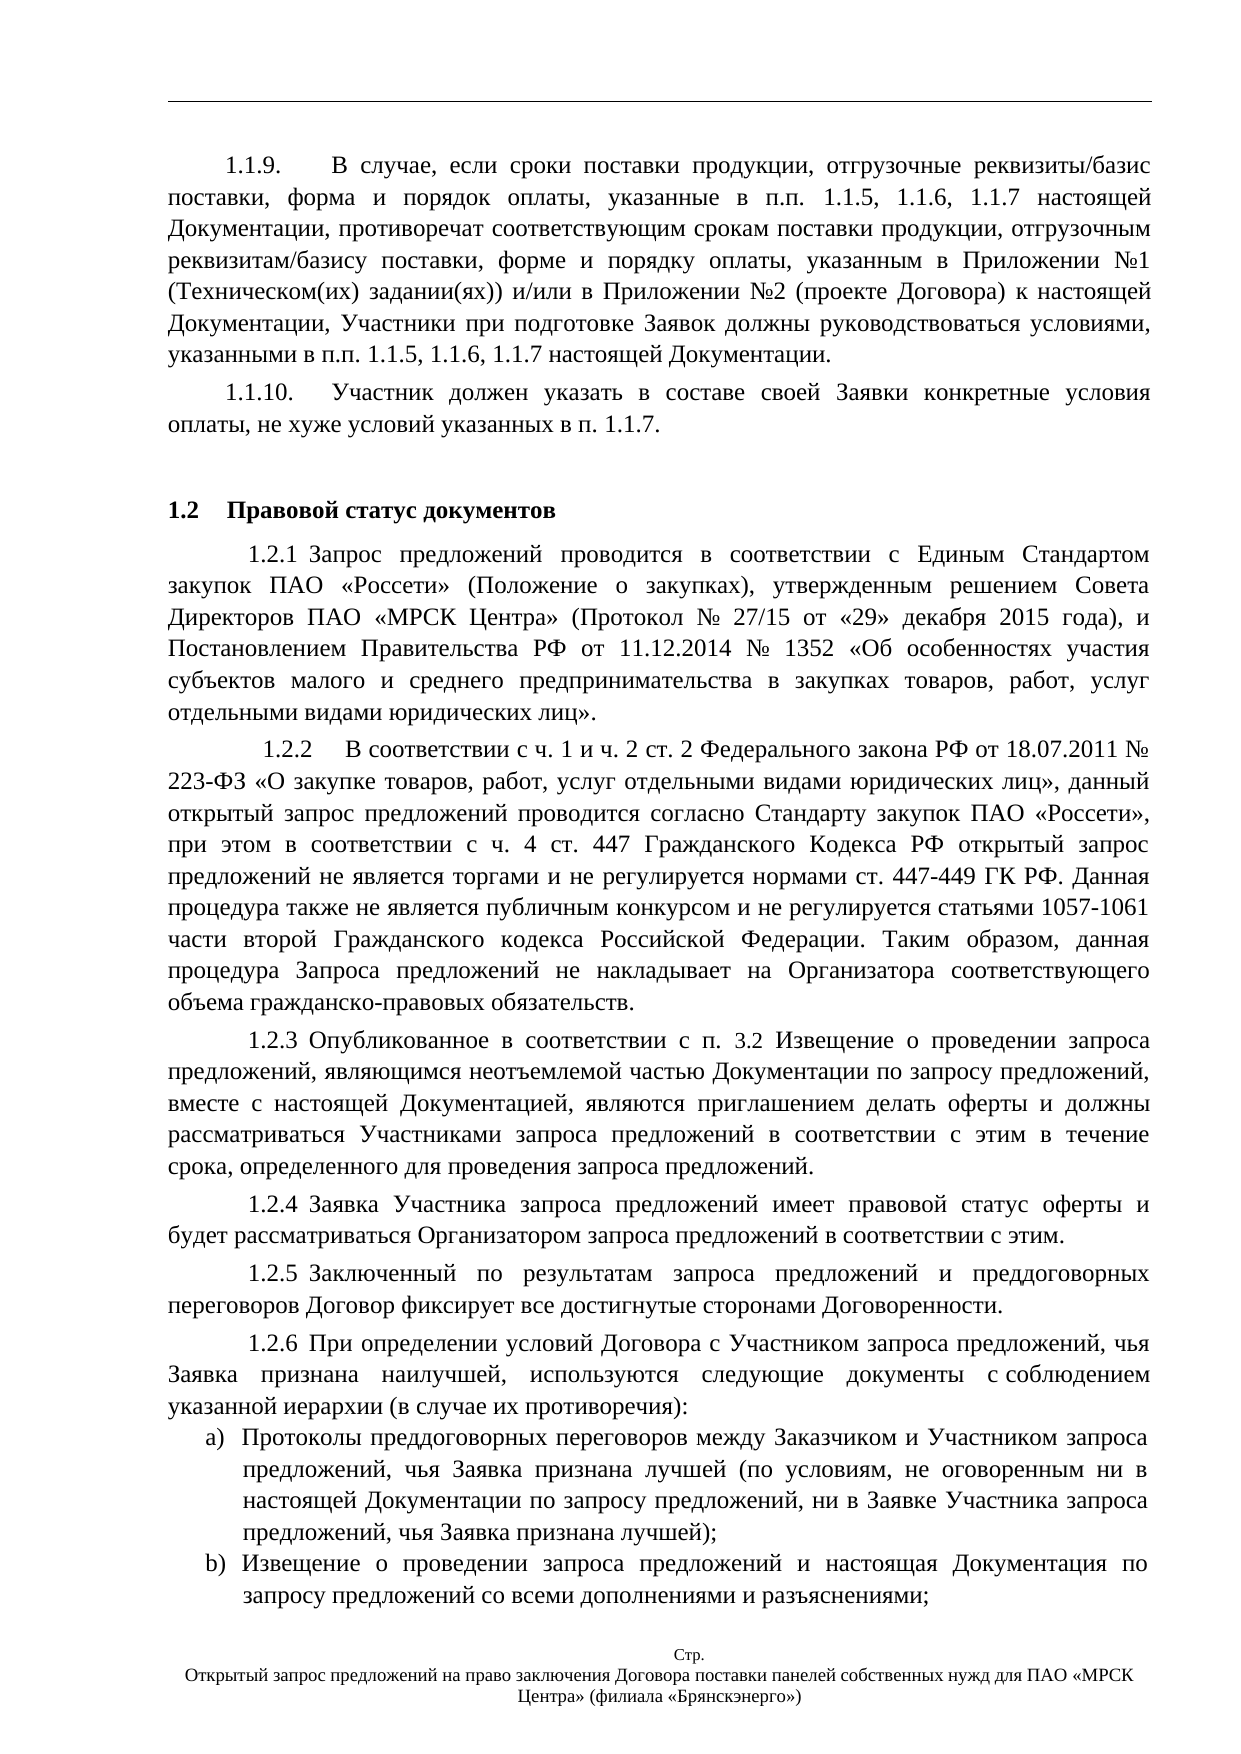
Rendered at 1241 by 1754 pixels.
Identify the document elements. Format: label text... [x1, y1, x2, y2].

list Заключенный по результатам запроса предложений и преддоговорных переговоров Договор фиксирует все достигнутые сторонами Договоренности. [168, 1258, 1150, 1318]
list В случае, если сроки поставки продукции, отгрузочные реквизиты/базис поставки, форма и порядок оплаты, указанные в п.п. 1.1.5, 1.1.6, 1.1.7 настоящей Документации, противоречат соответствующим срокам поставки продукции, отгрузочным реквизитам/базису поставки, форме и порядку оплаты, указанным в Приложении №1 (Техническом(их) задании(ях)) и/или в Приложении №2 (проекте Договора) к настоящей Документации, Участники при подготовке Заявок должны руководствоваться условиями, указанными в п.п. 1.1.5, 1.1.6, 1.1.7 настоящей Документации. [168, 150, 1152, 368]
subtitle Правовой статус документов [168, 495, 1152, 523]
list Извещение о проведении запроса предложений и настоящая Документация по запросу предложений со всеми дополнениями и разъяснениями; [205, 1548, 1148, 1609]
list Участник должен указать в составе своей Заявки конкретные условия оплаты, не хуже условий указанных в п. 1.1.7. [168, 377, 1152, 437]
list Заявка Участника запроса предложений имеет правовой статус оферты и будет рассматриваться Организатором запроса предложений в соответствии с этим. [168, 1189, 1150, 1249]
list Протоколы преддоговорных переговоров между Заказчиком и Участником запроса предложений, чья Заявка признана лучшей (по условиям, не оговоренным ни в настоящей Документации по запросу предложений, ни в Заявке Участника запроса предложений, чья Заявка признана лучшей); [205, 1422, 1149, 1546]
list При определении условий Договора с Участником запроса предложений, чья Заявка признана наилучшей, используются следующие документы с соблюдением указанной иерархии (в случае их противоречия): [168, 1328, 1150, 1419]
list В соответствии с ч. 1 и ч. 2 ст. 2 Федерального закона РФ от 18.07.2011 № 223-ФЗ «О закупке товаров, работ, услуг отдельными видами юридических лиц», данный открытый запрос предложений проводится согласно Стандарту закупок ПАО «Россети», при этом в соответствии с ч. 4 ст. 447 Гражданского Кодекса РФ открытый запрос предложений не является торгами и не регулируется нормами ст. 447-449 ГК РФ. Данная процедура также не является публичным конкурсом и не регулируется статьями 1057-1061 части второй Гражданского кодекса Российской Федерации. Таким образом, данная процедура Запроса предложений не накладывает на Организатора соответствующего объема гражданско-правовых обязательств. [168, 734, 1150, 1016]
list Запрос предложений проводится в соответствии с Единым Стандартом закупок ПАО «Россети» (Положение о закупках), утвержденным решением Совета Директоров ПАО «МРСК Центра» (Протокол № 27/15 от «29» декабря 2015 года), и Постановлением Правительства РФ от 11.12.2014 № 1352 «Об особенностях участия субъектов малого и среднего предпринимательства в закупках товаров, работ, услуг отдельными видами юридических лиц». [168, 539, 1150, 725]
list Опубликованное в соответствии с п. 3.2 Извещение о проведении запроса предложений, являющимся неотъемлемой частью Документации по запросу предложений, вместе с настоящей Документацией, являются приглашением делать оферты и должны рассматриваться Участниками запроса предложений в соответствии с этим в течение срока, определенного для проведения запроса предложений. [168, 1025, 1150, 1180]
